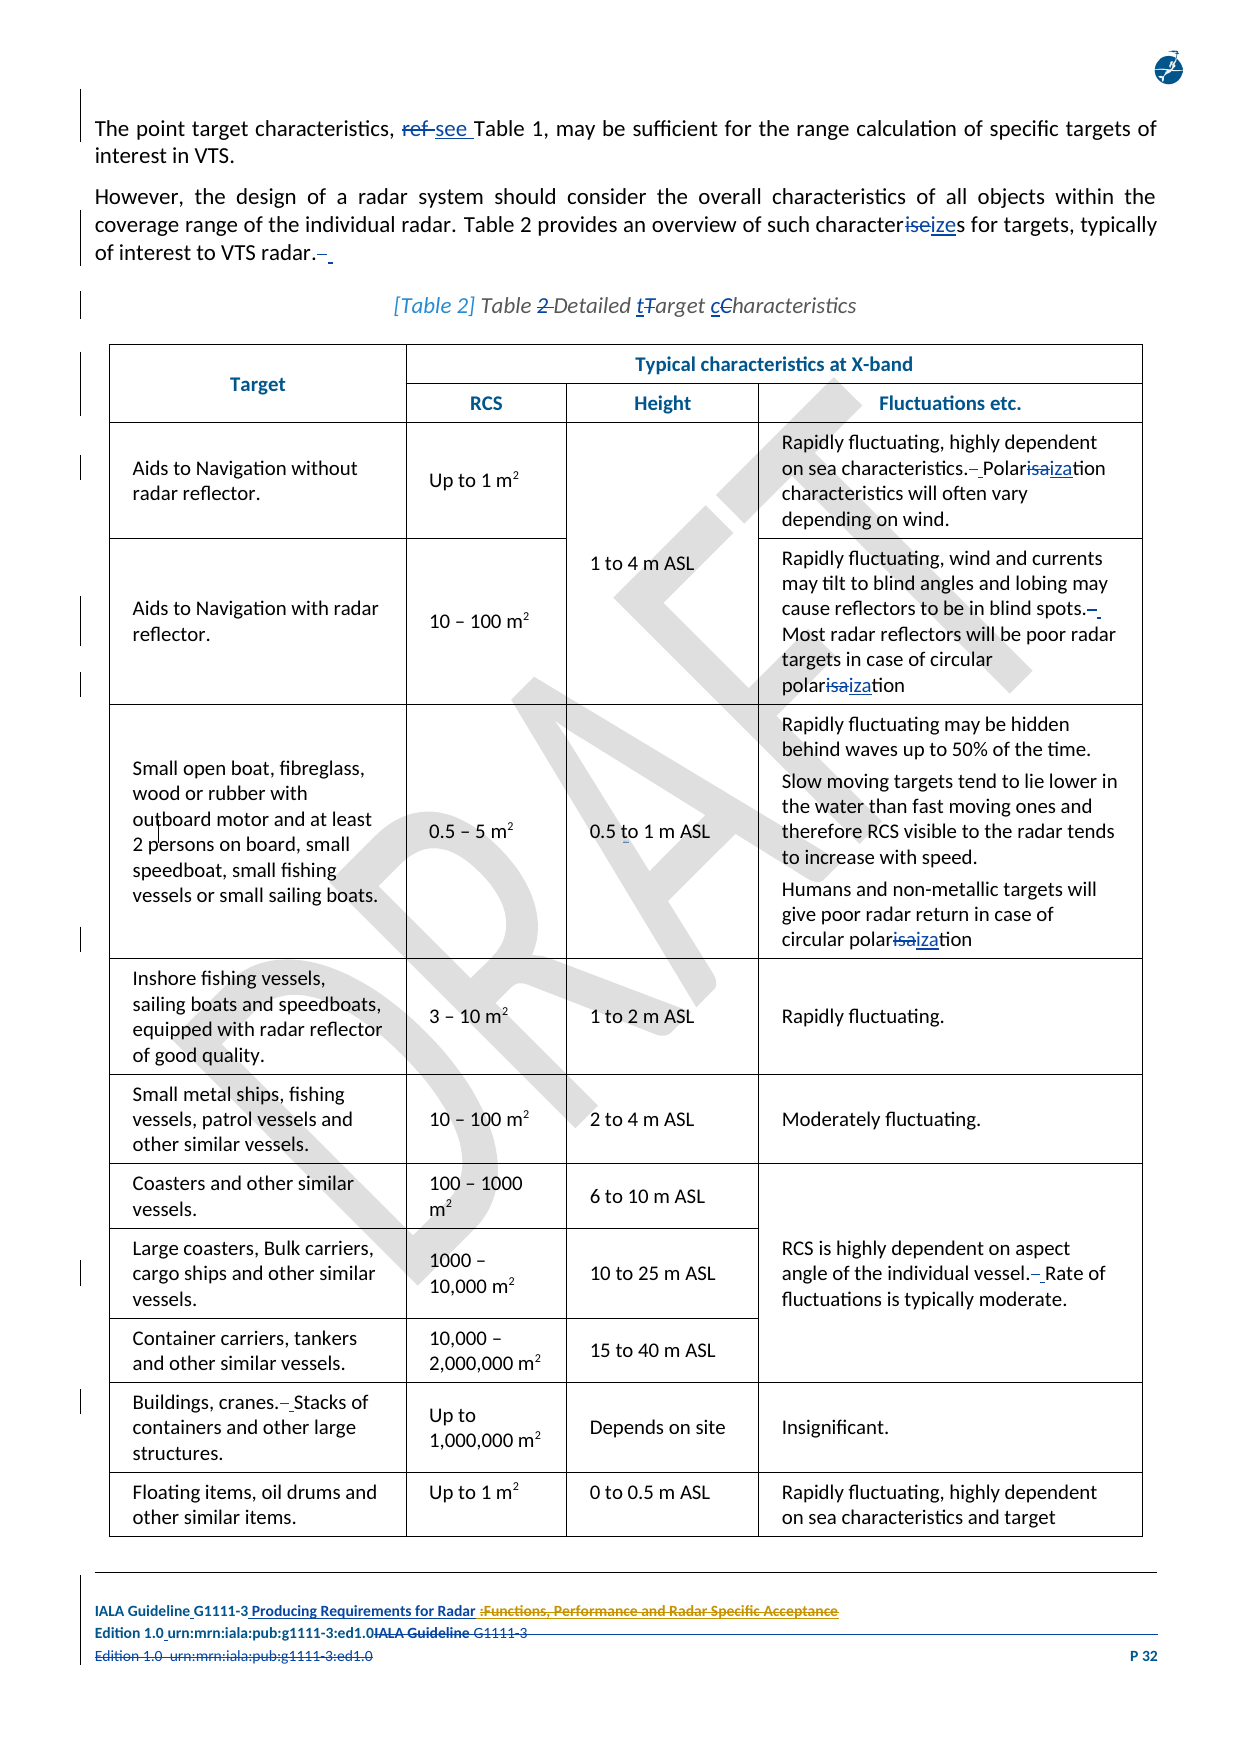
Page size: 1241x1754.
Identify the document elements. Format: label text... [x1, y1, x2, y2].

table_cell Large coasters, Bulk carriers, cargo ships and other similar vessels. [110, 1229, 406, 1317]
table_cell Small open boat, fibreglass, wood or rubber with outboard motor and at least 2 persons on board, small speedboat, small fishing vessels or small sailing boats. [110, 705, 406, 958]
table_cell 0 to 0.5 m ASL [567, 1473, 758, 1536]
table_header Target [110, 345, 406, 422]
table_cell 2 to 4 m ASL [567, 1075, 758, 1163]
table_cell Up to 1 m2 [407, 1473, 566, 1536]
table_cell 1 to 4 m ASL [567, 423, 758, 703]
table_cell Aids to Navigation with radar reflector. [110, 539, 406, 703]
table_cell Small metal ships, fishing vessels, patrol vessels and other similar vessels. [110, 1075, 406, 1163]
table_cell Height [567, 384, 758, 422]
table_cell 3 – 10 m2 [407, 959, 566, 1073]
table_cell Aids to Navigation without radar reflector. [110, 423, 406, 537]
table_cell Inshore fishing vessels, sailing boats and speedboats, equipped with radar reflector of good quality. [110, 959, 406, 1073]
table_cell 0.5 – 5 m2 [407, 705, 566, 958]
table_cell 6 to 10 m ASL [567, 1164, 758, 1228]
text The point target characteristics, , may be sufficient for the range calculation of specific targets of interest in VTS. [94, 114, 1157, 170]
table_cell 10,000 – 2,000,000 m2 [407, 1319, 566, 1382]
table_cell Up to 1 m2 [407, 423, 566, 537]
table_cell Moderately fluctuating. [759, 1075, 1142, 1163]
picture [1123, 0, 1241, 119]
table_cell Coasters and other similar vessels. [110, 1164, 406, 1228]
table_cell RCS [407, 384, 566, 422]
table_cell RCS is highly dependent on aspect angle of the individual vessel.Rate of fluctuations is typically moderate. [759, 1164, 1142, 1382]
table_cell Floating items, oil drums and other similar items. [110, 1473, 406, 1536]
table_cell Fluctuations etc. [759, 384, 1142, 422]
table_cell 10 to 25 m ASL [567, 1229, 758, 1317]
table_cell Depends on site [567, 1383, 758, 1472]
table_header Typical characteristics at X-band [407, 345, 1142, 383]
table_cell Rapidly fluctuating, highly dependent on sea characteristics.Polartion characteristics will often vary depending on wind. [759, 423, 1142, 537]
table_cell 10 – 100 m2 [407, 1075, 566, 1163]
table_cell Buildings, cranes.Stacks of containers and other large structures. [110, 1383, 406, 1472]
table_cell 1000 – 10,000 m2 [407, 1229, 566, 1317]
table_cell Rapidly fluctuating, wind and currents may tilt to blind angles and lobing may cause reflectors to be in blind spots.Most radar reflectors will be poor radar targets in case of circular polartion [759, 539, 1142, 703]
text However, the design of a radar system should consider the overall characteristics of all objects within the coverage range of the individual radar. provides an overview of such characters for targets, typically of interest to VTS radar. [94, 182, 1157, 266]
table_cell 15 to 40 m ASL [567, 1319, 758, 1382]
table_cell Insignificant. [759, 1383, 1142, 1472]
table_cell Up to 1,000,000 m2 [407, 1383, 566, 1472]
table_cell Rapidly fluctuating. [759, 959, 1142, 1073]
table_cell 1 to 2 m ASL [567, 959, 758, 1073]
table_cell 0.5 to 1 m ASL [567, 705, 758, 958]
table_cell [759, 1473, 1142, 1536]
table_cell 10 – 100 m2 [407, 539, 566, 703]
table_cell Container carriers, tankers and other similar vessels. [110, 1319, 406, 1382]
table_cell Rapidly fluctuating may be hidden behind waves up to 50% of the time. Slow moving targets tend to lie lower in the water than fast moving ones and therefore RCS visible to the radar tends to increase with speed. Humans and non-metallic targets will give poor radar return in case of circular polartion [759, 705, 1142, 958]
table_cell 100 – 1000 m2 [407, 1164, 566, 1228]
text Detailed arget haracteristics [94, 291, 1157, 319]
